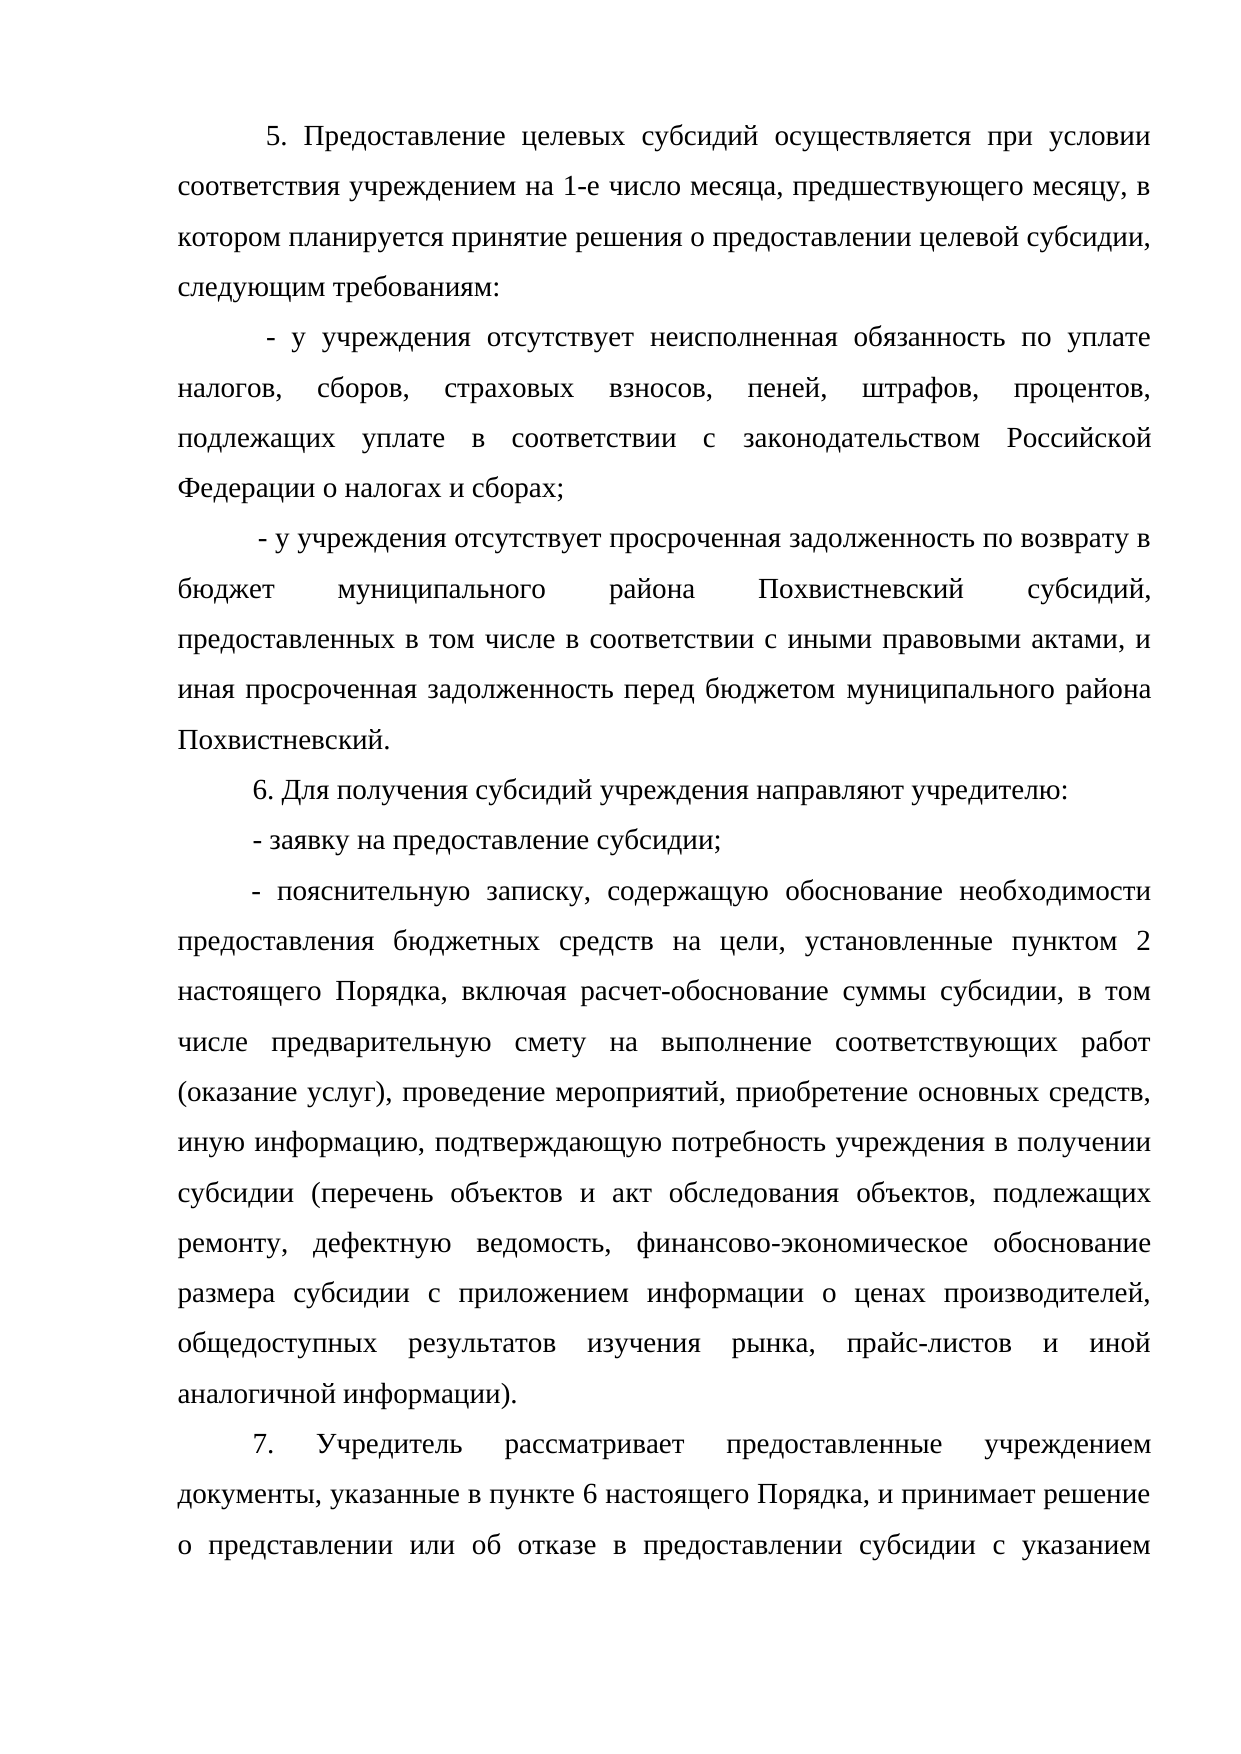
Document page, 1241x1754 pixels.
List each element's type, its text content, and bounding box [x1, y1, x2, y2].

text - пояснительную записку, содержащую обоснование необходимости предоставления бюджетных средств на цели, установленные пунктом 2 настоящего Порядка, включая расчет-обоснование суммы субсидии, в том числе предварительную смету на выполнение соответствующих работ (оказание услуг), проведение мероприятий, приобретение основных средств, иную информацию, подтверждающую потребность учреждения в получении субсидии (перечень объектов и акт обследования объектов, подлежащих ремонту, дефектную ведомость, финансово-экономическое обоснование размера субсидии с приложением информации о ценах производителей, общедоступных результатов изучения рынка, прайс-листов и иной аналогичной информации). [177, 873, 1152, 1409]
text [177, 1426, 1152, 1560]
text 6. Для получения субсидий учреждения направляют учредителю: [177, 772, 1152, 806]
text - заявку на предоставление субсидии; [177, 822, 1152, 856]
text - у учреждения отсутствует неисполненная обязанность по уплате налогов, сборов, страховых взносов, пеней, штрафов, процентов, подлежащих уплате в соответствии с законодательством Российской Федерации о налогах и сборах; [177, 319, 1152, 504]
text - у учреждения отсутствует просроченная задолженность по возврату в бюджет муниципального района Похвистневский субсидий, предоставленных в том числе в соответствии с иными правовыми актами, и иная просроченная задолженность перед бюджетом муниципального района Похвистневский. [177, 521, 1152, 755]
text 5. Предоставление целевых субсидий осуществляется при условии соответствия учреждением на 1-е число месяца, предшествующего месяцу, в котором планируется принятие решения о предоставлении целевой субсидии, следующим требованиям: [177, 118, 1152, 303]
